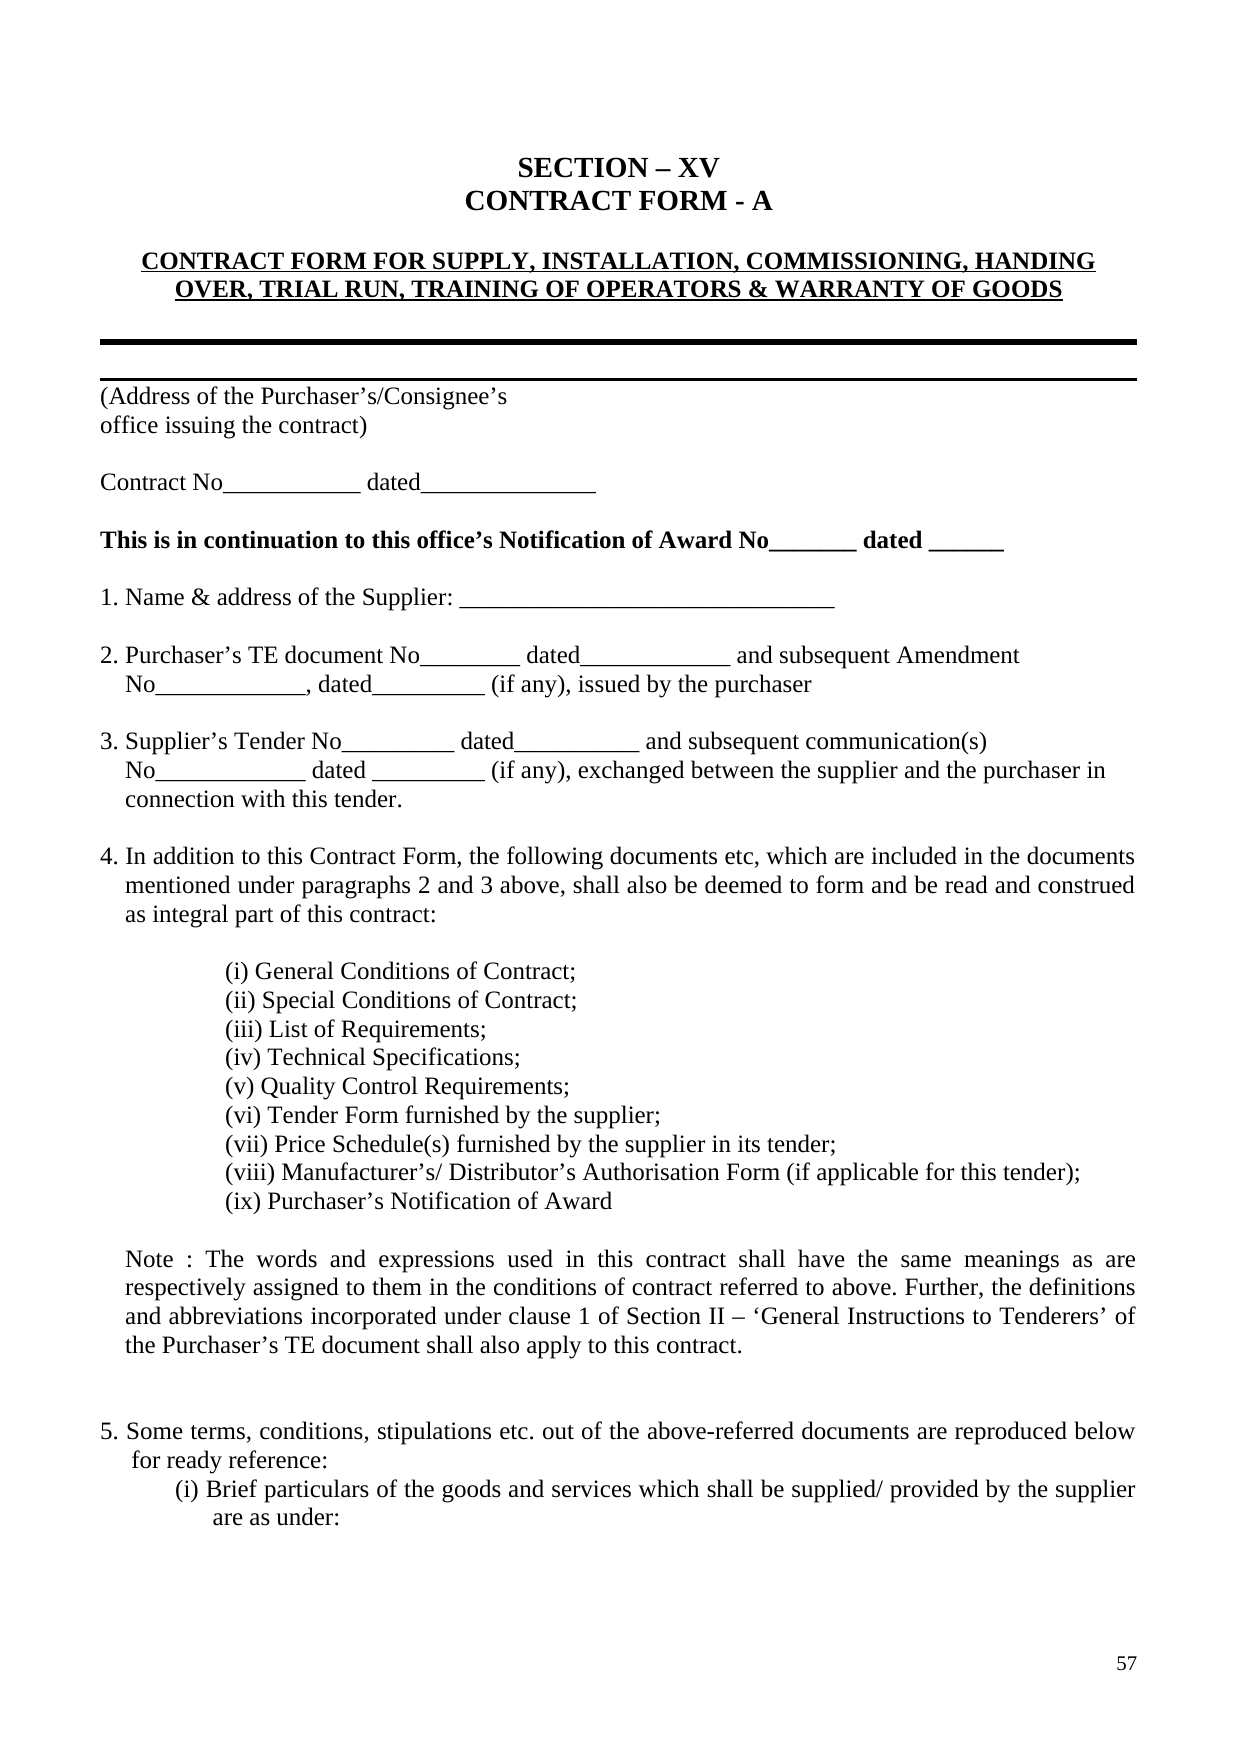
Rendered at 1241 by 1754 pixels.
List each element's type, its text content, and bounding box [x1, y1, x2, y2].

list (i) General Conditions of Contract; [125, 956, 1137, 985]
list (viii) Manufacturer’s/ Distributor’s Authorisation Form (if applicable for this tender); [125, 1157, 1137, 1186]
list (iii) List of Requirements; [125, 1014, 1137, 1042]
text Note : The words and expressions used in this contract shall have the same meanings as are respectively assigned to them in the conditions of contract referred to above. Further, the definitions and abbreviations incorporated under clause 1 of Section II – ‘General Instructions to Tenderers’ of the Purchaser’s TE document shall also apply to this contract. [125, 1244, 1137, 1359]
text 2. Purchaser’s TE document No________ dated____________ and subsequent Amendment No____________, dated_________ (if any), issued by the purchaser [100, 640, 1137, 697]
list (vi) Tender Form furnished by the supplier; [125, 1100, 1137, 1129]
text This is in continuation to this office’s Notification of Award No_______ dated ______ [100, 525, 1137, 554]
text CONTRACT FORM FOR SUPPLY, INSTALLATION, COMMISSIONING, HANDING OVER, TRIAL RUN, TRAINING OF OPERATORS & WARRANTY OF GOODS [100, 246, 1137, 303]
list (vii) Price Schedule(s) furnished by the supplier in its tender; [125, 1129, 1137, 1157]
text 5. Some terms, conditions, stipulations etc. out of the above-referred documents are reproduced below for ready reference: [100, 1416, 1137, 1474]
list (iv) Technical Specifications; [125, 1042, 1137, 1071]
text office issuing the contract) [100, 410, 1137, 439]
text (i) Brief particulars of the goods and services which shall be supplied/ provided by the supplier are as under: [175, 1474, 1137, 1531]
text CONTRACT FORM - A [100, 183, 1137, 217]
list (ix) Purchaser’s Notification of Award [125, 1186, 1137, 1215]
list (v) Quality Control Requirements; [125, 1071, 1137, 1100]
text 1. Name & address of the Supplier: ______________________________ [100, 582, 1137, 611]
text (Address of the Purchaser’s/Consignee’s [100, 381, 1137, 410]
list (ii) Special Conditions of Contract; [125, 985, 1137, 1014]
text Contract No___________ dated______________ [100, 467, 1137, 496]
text SECTION – XV [100, 150, 1137, 183]
text 3. Supplier’s Tender No_________ dated__________ and subsequent communication(s) No____________ dated _________ (if any), exchanged between the supplier and the purchaser in connection with this tender. [100, 726, 1137, 812]
text 4. In addition to this Contract Form, the following documents etc, which are included in the documents mentioned under paragraphs 2 and 3 above, shall also be deemed to form and be read and construed as integral part of this contract: [100, 841, 1137, 927]
